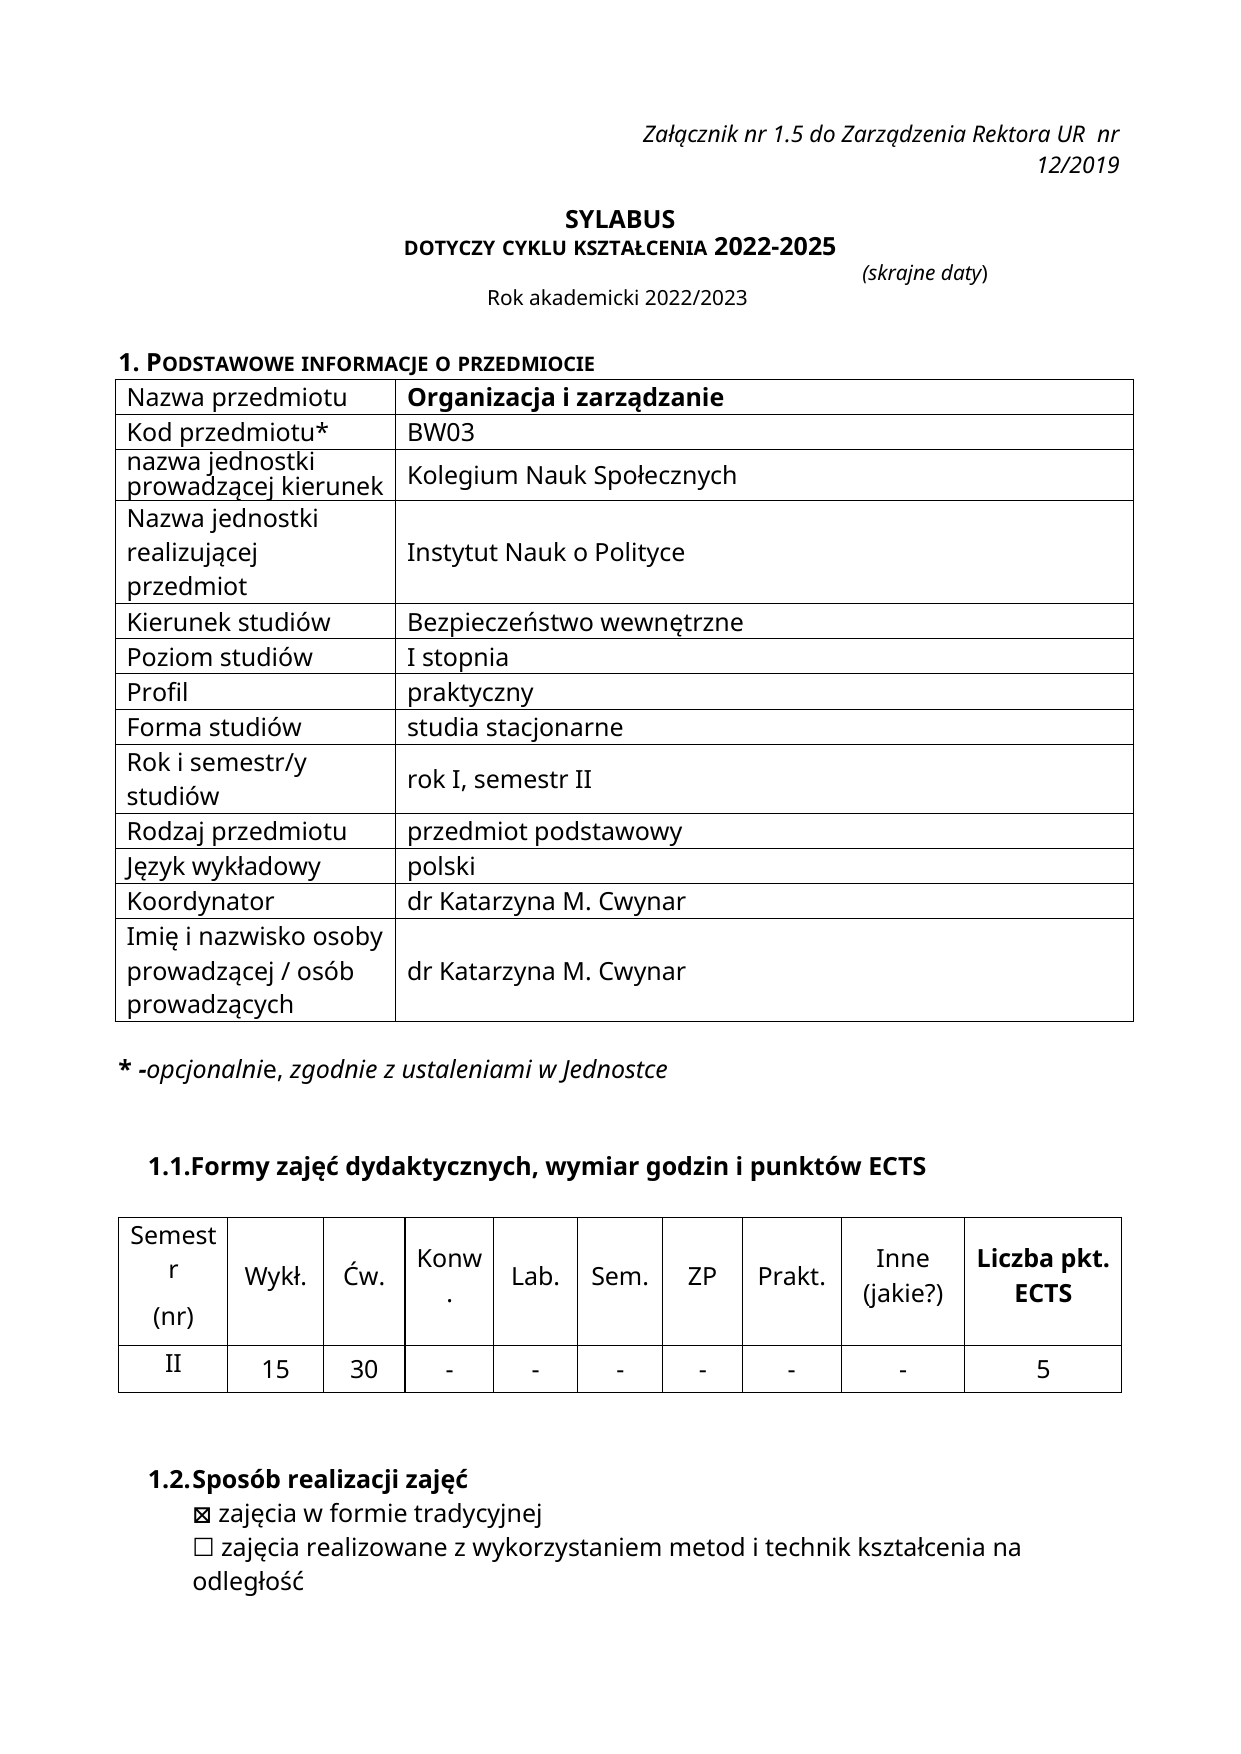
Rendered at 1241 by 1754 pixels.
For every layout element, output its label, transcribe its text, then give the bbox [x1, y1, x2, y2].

text dotyczy cyklu kształcenia 2022-2025 [118, 236, 1122, 261]
table_header Nazwa przedmiotu [116, 380, 395, 414]
table_header Liczba pkt. ECTS [965, 1218, 1121, 1345]
table_cell I stopnia [396, 639, 1133, 673]
table_cell Bezpieczeństwo wewnętrzne [396, 604, 1133, 638]
table_cell Poziom studiów [116, 639, 395, 673]
table_cell 30 [324, 1346, 404, 1392]
table_cell Rodzaj przedmiotu [116, 814, 395, 848]
table_cell - [743, 1346, 841, 1392]
table_cell BW03 [396, 415, 1133, 449]
table_cell Rok i semestr/y studiów [116, 745, 395, 813]
table_cell dr Katarzyna M. Cwynar [396, 919, 1133, 1021]
table_cell - [842, 1346, 964, 1392]
table_header ZP [663, 1218, 742, 1345]
text Rok akademicki 2022/2023 [118, 286, 1122, 311]
table_cell Profil [116, 674, 395, 708]
table_cell Instytut Nauk o Polityce [396, 501, 1133, 603]
table_cell - [578, 1346, 662, 1392]
text ☐ zajęcia realizowane z wykorzystaniem metod i technik kształcenia na odległość [192, 1529, 1122, 1598]
text ⊠ zajęcia w formie tradycyjnej [192, 1496, 1122, 1529]
table_header Wykł. [228, 1218, 323, 1345]
table_cell Koordynator [116, 884, 395, 918]
table_cell przedmiot podstawowy [396, 814, 1133, 848]
table_cell - [663, 1346, 742, 1392]
table_cell dr Katarzyna M. Cwynar [396, 884, 1133, 918]
table_cell polski [396, 849, 1133, 883]
text * -opcjonalnie, zgodnie z ustaleniami w Jednostce [118, 1051, 1122, 1086]
table_cell studia stacjonarne [396, 710, 1133, 743]
table_header Konw. [406, 1218, 493, 1345]
text Załącznik nr 1.5 do Zarządzenia Rektora UR nr 12/2019 [118, 118, 1122, 181]
table_cell Imię i nazwisko osoby prowadzącej / osób prowadzących [116, 919, 395, 1021]
table_cell II [119, 1346, 227, 1392]
table_header Ćw. [324, 1218, 404, 1345]
table_cell praktyczny [396, 674, 1133, 708]
table_cell Kierunek studiów [116, 604, 395, 638]
table_header Semestr (nr) [119, 1218, 227, 1345]
table_cell Forma studiów [116, 710, 395, 743]
table_cell nazwa jednostki prowadzącej kierunek [116, 450, 395, 500]
table_header Inne (jakie?) [842, 1218, 964, 1345]
table_cell Nazwa jednostki realizującej przedmiot [116, 501, 395, 603]
table_header Organizacja i zarządzanie [396, 380, 1133, 414]
table_header Sem. [578, 1218, 662, 1345]
table_cell - [406, 1346, 493, 1392]
table_header Prakt. [743, 1218, 841, 1345]
table_header Lab. [494, 1218, 577, 1345]
text SYLABUS [118, 201, 1122, 236]
text 1.1.Formy zajęć dydaktycznych, wymiar godzin i punktów ECTS [148, 1149, 1122, 1183]
text (skrajne daty) [118, 261, 1122, 286]
table_cell rok I, semestr II [396, 745, 1133, 813]
table_cell Język wykładowy [116, 849, 395, 883]
table_cell - [494, 1346, 577, 1392]
text 1. Podstawowe informacje o przedmiocie [118, 344, 1122, 379]
table_cell Kod przedmiotu* [116, 415, 395, 449]
table_cell Kolegium Nauk Społecznych [396, 450, 1133, 500]
text 1.2. Sposób realizacji zajęć [148, 1461, 1122, 1496]
table_cell 15 [228, 1346, 323, 1392]
table_cell 5 [965, 1346, 1121, 1392]
